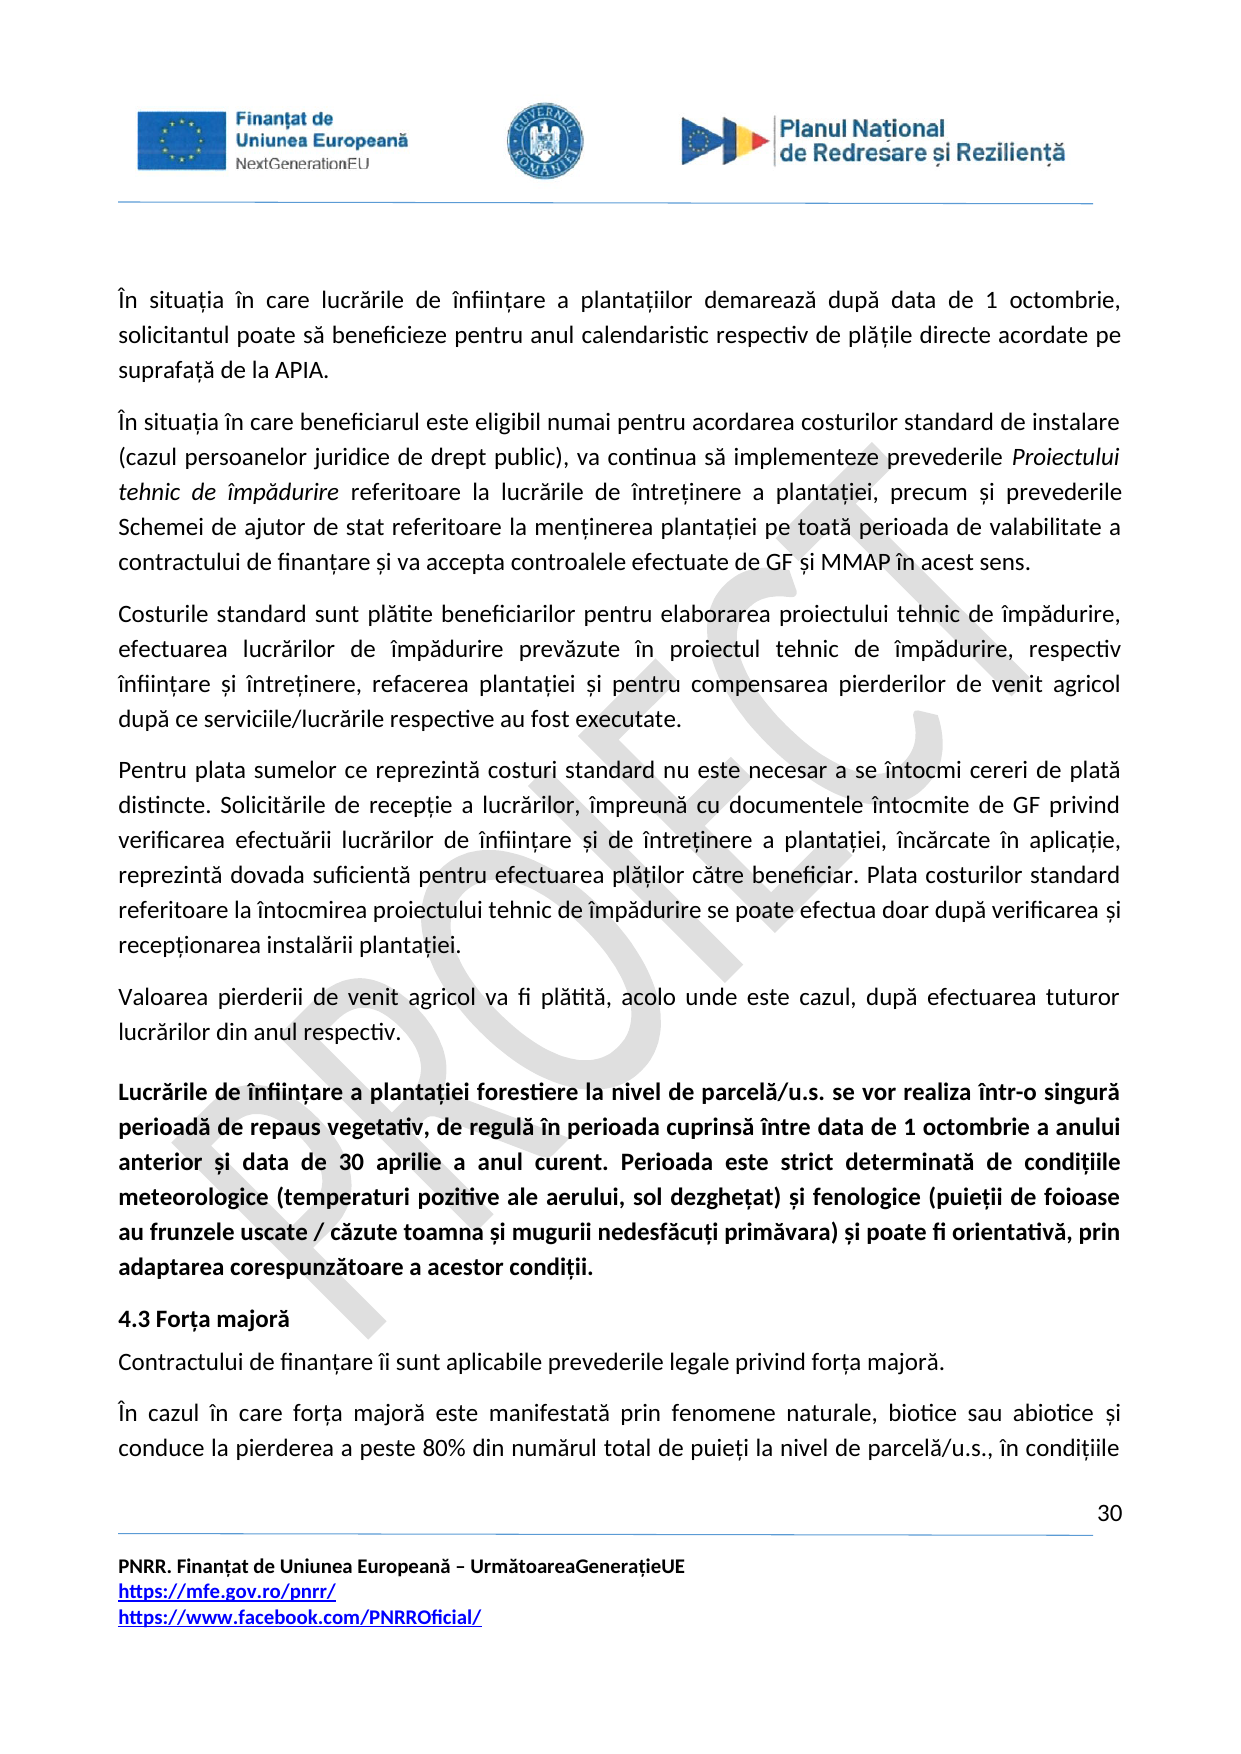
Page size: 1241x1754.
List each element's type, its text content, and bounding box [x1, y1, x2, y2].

text Contractului de finanțare îi sunt aplicabile prevederile legale privind forța majoră. [118, 1346, 1122, 1376]
text Valoarea pierderii de venit agricol va fi plătită, acolo unde este cazul, după efectuarea tuturor lucrărilor din anul respectiv. [118, 981, 1122, 1047]
text În situaţia în care beneficiarul este eligibil numai pentru acordarea costurilor standard de instalare (cazul persoanelor juridice de drept public), va continua să implementeze prevederile Proiectului tehnic de împădurire referitoare la lucrările de întreţinere a plantaţiei, precum și prevederile Schemei de ajutor de stat referitoare la menţinerea plantaţiei pe toată perioada de valabilitate a contractului de finanțare şi va accepta controalele efectuate de GF și MMAP în acest sens. [118, 406, 1122, 577]
text Lucrările de înființare a plantației forestiere la nivel de parcelă/u.s. se vor realiza într-o singură perioadă de repaus vegetativ, de regulă în perioada cuprinsă între data de 1 octombrie a anului anterior și data de 30 aprilie a anul curent. Perioada este strict determinată de condițiile meteorologice (temperaturi pozitive ale aerului, sol dezghețat) și fenologice (puieții de foioase au frunzele uscate / căzute toamna și mugurii nedesfăcuți primăvara) și poate fi orientativă, prin adaptarea corespunzătoare a acestor condiții. [118, 1076, 1122, 1282]
text În situația în care lucrările de înfiinţare a plantaţiilor demarează după data de 1 octombrie, solicitantul poate să beneficieze pentru anul calendaristic respectiv de plăţile directe acordate pe suprafaţă de la APIA. [118, 284, 1122, 385]
picture [118, 75, 1094, 200]
subtitle 4.3 Forța majoră [118, 1303, 1122, 1333]
text Pentru plata sumelor ce reprezintă costuri standard nu este necesar a se întocmi cereri de plată distincte. Solicitările de recepție a lucrărilor, împreună cu documentele întocmite de GF privind verificarea efectuării lucrărilor de înființare și de întreținere a plantației, încărcate în aplicație, reprezintă dovada suficientă pentru efectuarea plăților către beneficiar. Plata costurilor standard referitoare la întocmirea proiectului tehnic de împădurire se poate efectua doar după verificarea și recepționarea instalării plantației. [118, 754, 1122, 960]
text Costurile standard sunt plătite beneficiarilor pentru elaborarea proiectului tehnic de împădurire, efectuarea lucrărilor de împădurire prevăzute în proiectul tehnic de împădurire, respectiv înființare și întreținere, refacerea plantației și pentru compensarea pierderilor de venit agricol după ce serviciile/lucrările respective au fost executate. [118, 598, 1122, 733]
